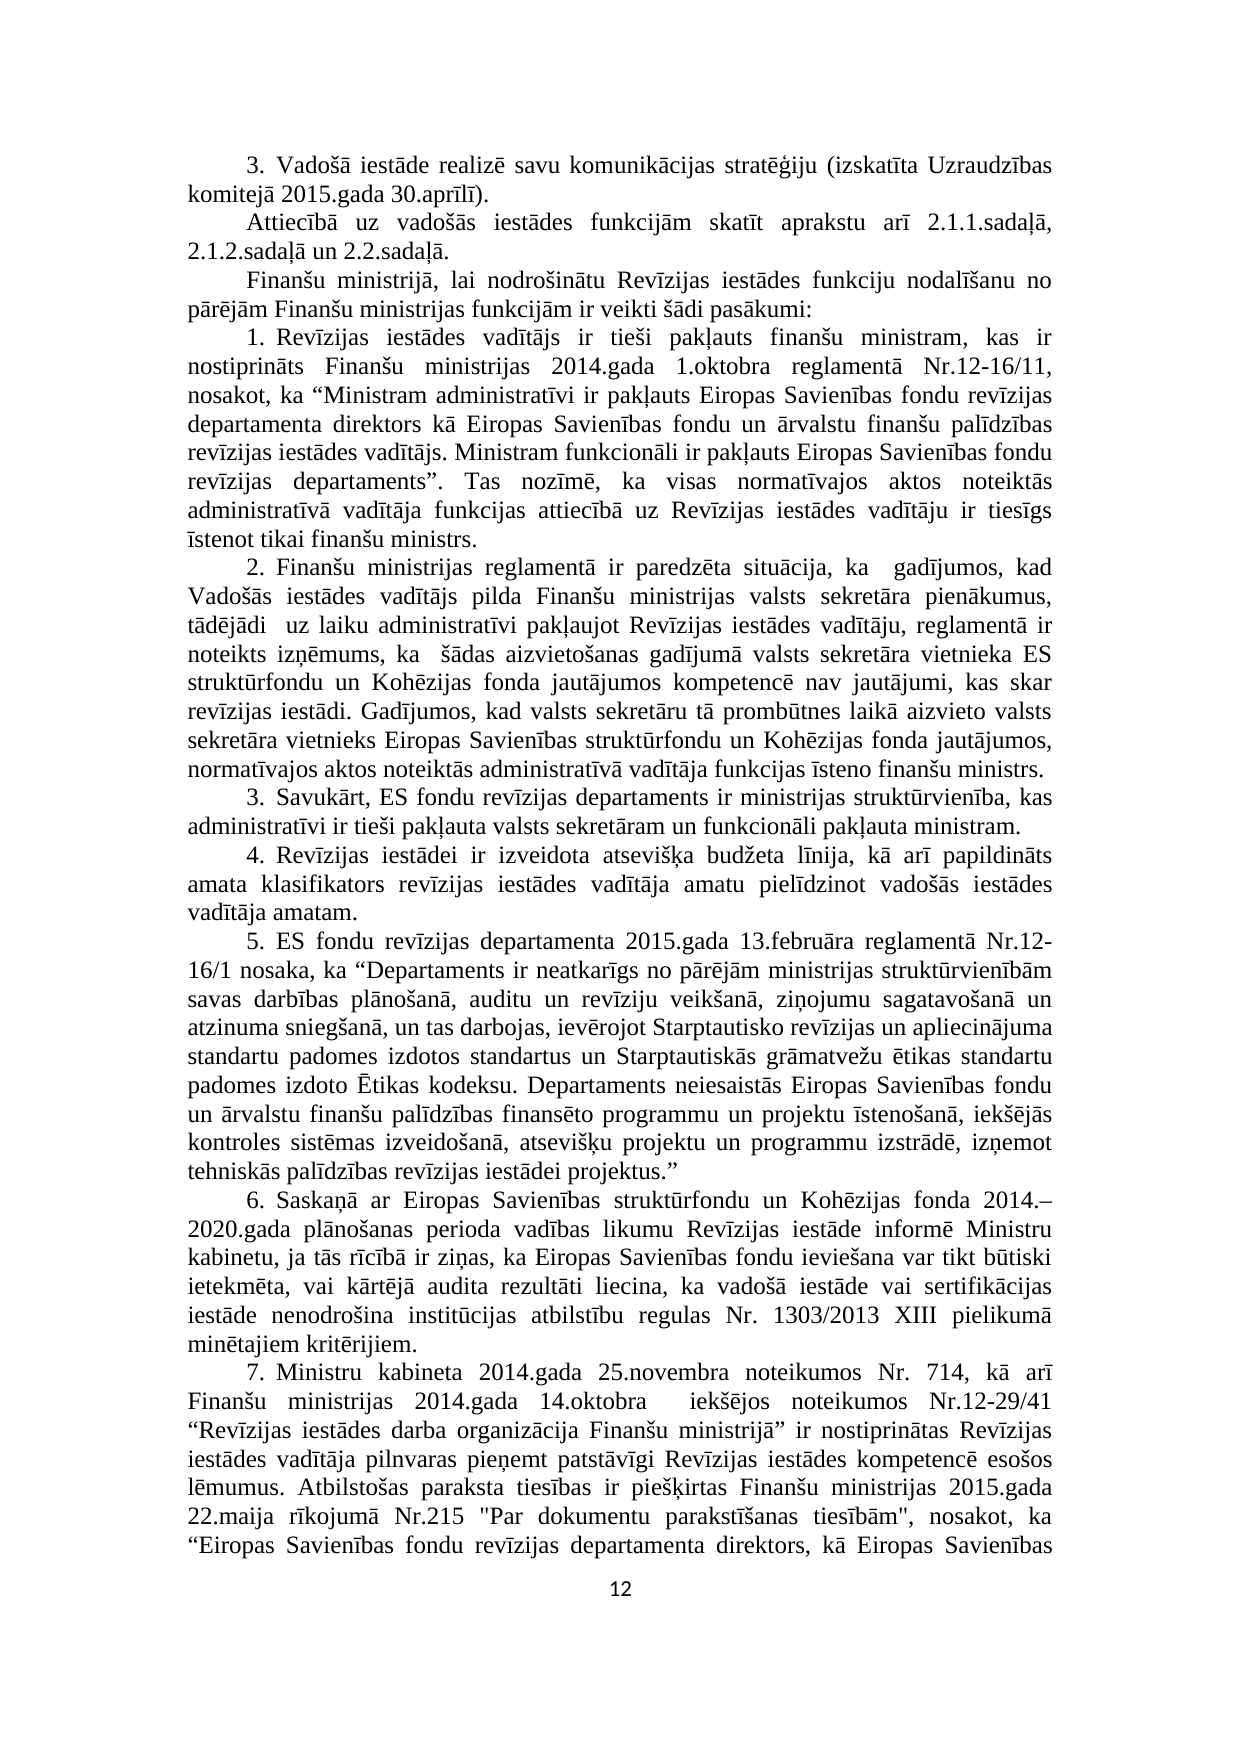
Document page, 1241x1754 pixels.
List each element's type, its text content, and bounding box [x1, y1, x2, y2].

text 5. ES fondu revīzijas departamenta 2015.gada 13.februāra reglamentā Nr.12-16/1 nosaka, ka “Departaments ir neatkarīgs no pārējām ministrijas struktūrvienībām savas darbības plānošanā, auditu un revīziju veikšanā, ziņojumu sagatavošanā un atzinuma sniegšanā, un tas darbojas, ievērojot Starptautisko revīzijas un apliecinājuma standartu padomes izdotos standartus un Starptautiskās grāmatvežu ētikas standartu padomes izdoto Ētikas kodeksu. Departaments neiesaistās Eiropas Savienības fondu un ārvalstu finanšu palīdzības finansēto programmu un projektu īstenošanā, iekšējās kontroles sistēmas izveidošanā, atsevišķu projektu un programmu izstrādē, izņemot tehniskās palīdzības revīzijas iestādei projektus.” [187, 926, 1053, 1185]
text Finanšu ministrijā, lai nodrošinātu Revīzijas iestādes funkciju nodalīšanu no pārējām Finanšu ministrijas funkcijām ir veikti šādi pasākumi: [187, 265, 1053, 322]
text 4. Revīzijas iestādei ir izveidota atsevišķa budžeta līnija, kā arī papildināts amata klasifikators revīzijas iestādes vadītāja amatu pielīdzinot vadošās iestādes vadītāja amatam. [187, 840, 1053, 926]
text 3. Savukārt, ES fondu revīzijas departaments ir ministrijas struktūrvienība, kas administratīvi ir tieši pakļauta valsts sekretāram un funkcionāli pakļauta ministram. [187, 782, 1053, 840]
text 2. Finanšu ministrijas reglamentā ir paredzēta situācija, ka gadījumos, kad Vadošās iestādes vadītājs pilda Finanšu ministrijas valsts sekretāra pienākumus, tādējādi uz laiku administratīvi pakļaujot Revīzijas iestādes vadītāju, reglamentā ir noteikts izņēmums, ka šādas aizvietošanas gadījumā valsts sekretāra vietnieka ES struktūrfondu un Kohēzijas fonda jautājumos kompetencē nav jautājumi, kas skar revīzijas iestādi. Gadījumos, kad valsts sekretāru tā prombūtnes laikā aizvieto valsts sekretāra vietnieks Eiropas Savienības struktūrfondu un Kohēzijas fonda jautājumos, normatīvajos aktos noteiktās administratīvā vadītāja funkcijas īsteno finanšu ministrs. [187, 552, 1053, 782]
text 6. Saskaņā ar Eiropas Savienības struktūrfondu un Kohēzijas fonda 2014.–2020.gada plānošanas perioda vadības likumu Revīzijas iestāde informē Ministru kabinetu, ja tās rīcībā ir ziņas, ka Eiropas Savienības fondu ieviešana var tikt būtiski ietekmēta, vai kārtējā audita rezultāti liecina, ka vadošā iestāde vai sertifikācijas iestāde nenodrošina institūcijas atbilstību regulas Nr. 1303/2013 XIII pielikumā minētajiem kritērijiem. [187, 1185, 1053, 1357]
text Attiecībā uz vadošās iestādes funkcijām skatīt aprakstu arī 2.1.1.sadaļā, 2.1.2.sadaļā un 2.2.sadaļā. [187, 207, 1053, 265]
text 1. Revīzijas iestādes vadītājs ir tieši pakļauts finanšu ministram, kas ir nostiprināts Finanšu ministrijas 2014.gada 1.oktobra reglamentā Nr.12-16/11, nosakot, ka “Ministram administratīvi ir pakļauts Eiropas Savienības fondu revīzijas departamenta direktors kā Eiropas Savienības fondu un ārvalstu finanšu palīdzības revīzijas iestādes vadītājs. Ministram funkcionāli ir pakļauts Eiropas Savienības fondu revīzijas departaments”. Tas nozīmē, ka visas normatīvajos aktos noteiktās administratīvā vadītāja funkcijas attiecībā uz Revīzijas iestādes vadītāju ir tiesīgs īstenot tikai finanšu ministrs. [187, 322, 1053, 552]
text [187, 1357, 1053, 1559]
list Vadošā iestāde realizē savu komunikācijas stratēģiju (izskatīta Uzraudzības komitejā 2015.gada 30.aprīlī). [187, 150, 1053, 207]
